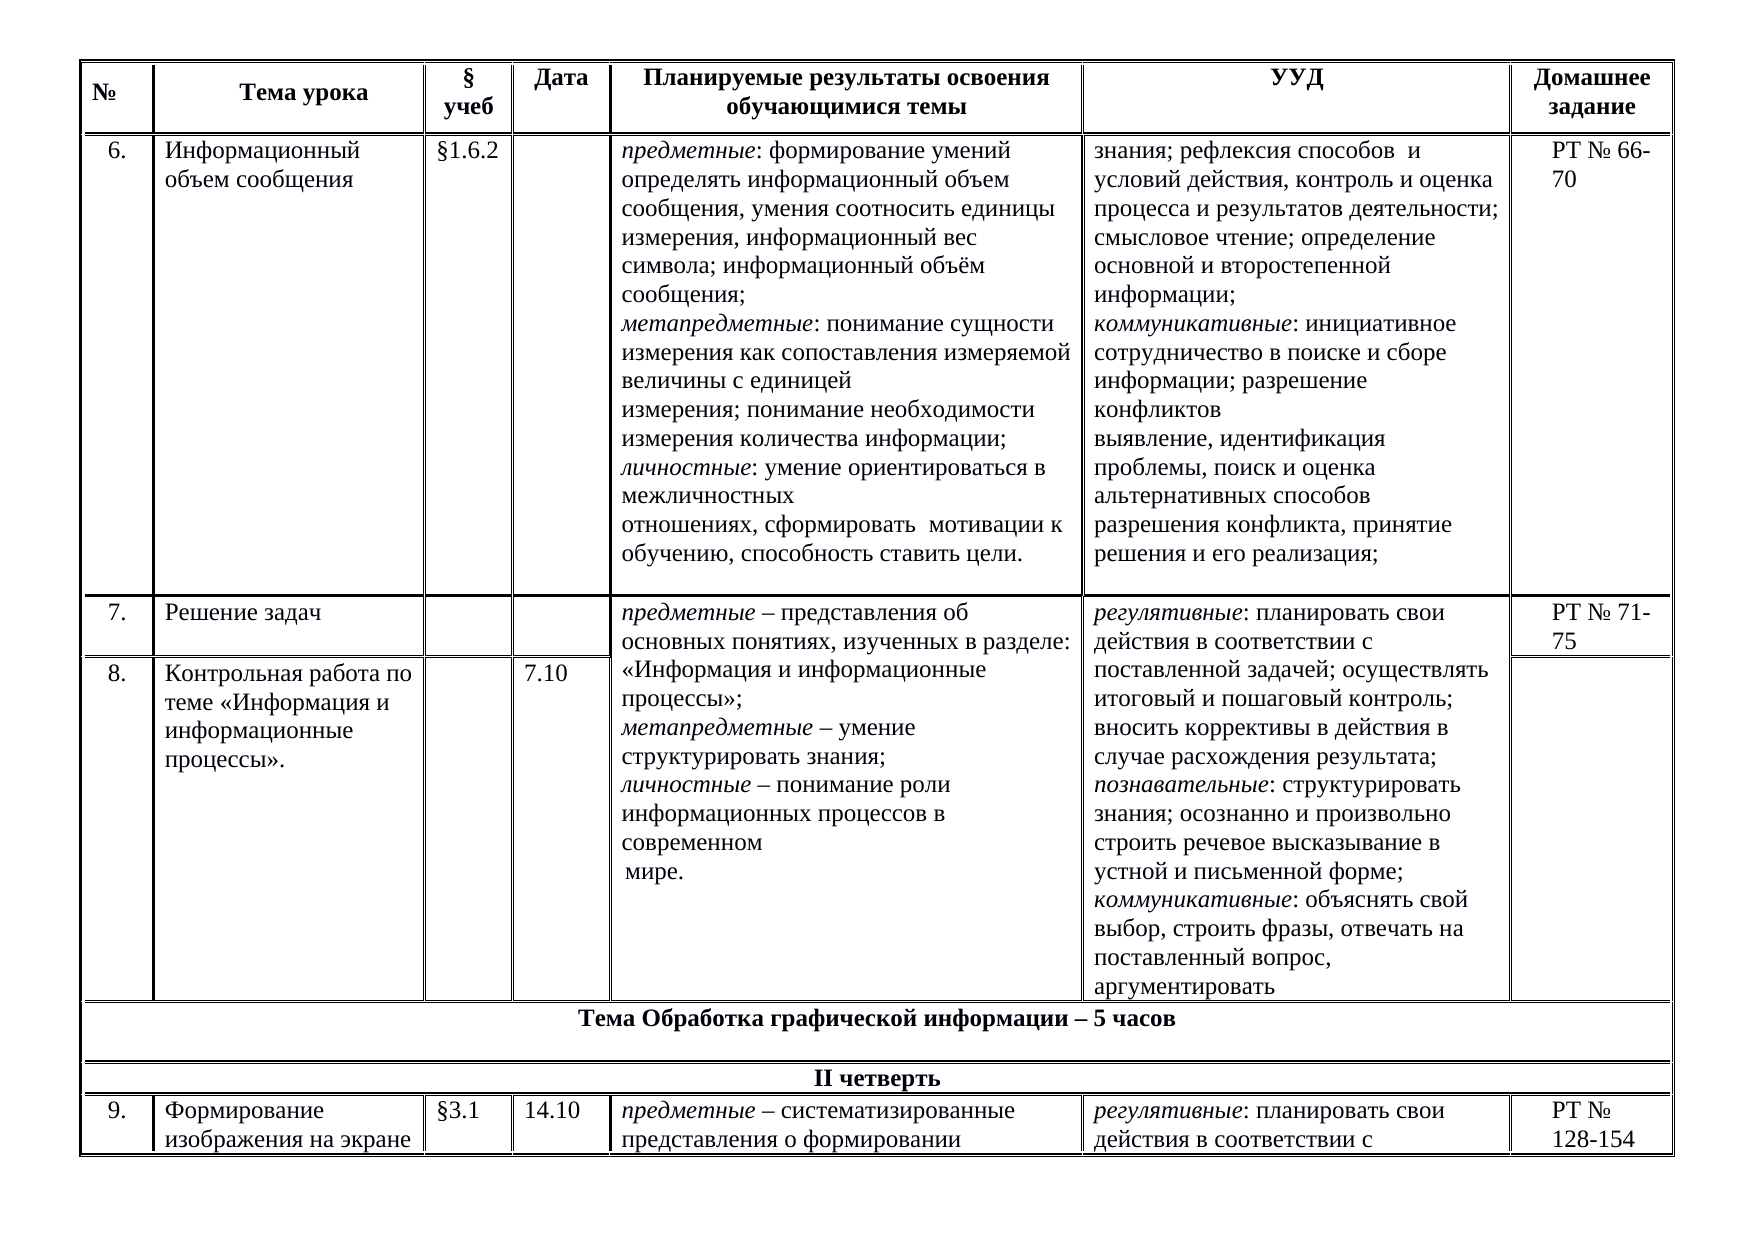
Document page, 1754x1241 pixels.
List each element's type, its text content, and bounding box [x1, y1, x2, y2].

table_cell 9. [82, 1092, 153, 1153]
table_cell РТ № 128-154 [1511, 1092, 1672, 1153]
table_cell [1083, 1096, 1511, 1153]
table_cell регулятивные: планировать свои действия в соответствии с поставленной задачей; осуществлять итоговый и пошаговый контроль; вносить коррективы в действия в случае расхождения результата; познавательные: структурировать знания; осознанно и произвольно строить речевое высказывание в устной и письменной форме; коммуникативные: объяснять свой выбор, строить фразы, отвечать на поставленный вопрос, аргументировать [1084, 597, 1509, 999]
table_header § учеб [425, 63, 513, 132]
table_cell [426, 597, 511, 654]
table_cell Информационный объем сообщения [155, 136, 423, 594]
table_header УУД [1083, 63, 1511, 132]
table_cell Тема Обработка графической информации – 5 часов [82, 1000, 1672, 1060]
table_header Тема урока [153, 63, 425, 132]
table_cell 7.10 [514, 658, 609, 999]
table_cell [1512, 655, 1672, 999]
table_cell Контрольная работа по теме «Информация и информационные процессы». [155, 658, 423, 999]
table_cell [610, 1096, 1083, 1153]
table_header № [82, 63, 153, 132]
table_cell §3.1 [425, 1096, 513, 1153]
table_header Дата [513, 61, 610, 132]
table_header Домашнее задание [1511, 63, 1672, 132]
table_cell [514, 597, 609, 654]
table_cell [426, 658, 511, 999]
table_cell [514, 136, 609, 594]
table_cell предметные – представления об основных понятиях, изученных в разделе: «Информация и информационные процессы»; метапредметные – умение структурировать знания; личностные – понимание роли информационных процессов в современном мире. [612, 597, 1081, 999]
table_cell предметные: формирование умений определять информационный объем сообщения, умения соотносить единицы измерения, информационный вес символа; информационный объём сообщения; метапредметные: понимание сущности измерения как сопоставления измеряемой величины с единицей измерения; понимание необходимости измерения количества информации; личностные: умение ориентироваться в межличностных отношениях, сформировать мотивации к обучению, способность ставить цели. [612, 136, 1081, 594]
table_cell РТ № 66-70 [1512, 132, 1672, 594]
table_cell 14.10 [513, 1096, 610, 1153]
table_cell Решение задач [155, 597, 423, 654]
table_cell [153, 1096, 425, 1153]
table_cell РТ № 71-75 [1512, 594, 1672, 654]
table_cell 8. [82, 655, 152, 999]
table_cell 6. [82, 132, 152, 594]
table_cell §1.6.2 [426, 136, 511, 594]
table_cell II четверть [82, 1060, 1672, 1092]
table_header Планируемые результаты освоения обучающимися темы [610, 63, 1083, 132]
table_cell 7. [82, 594, 152, 654]
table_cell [1085, 136, 1509, 594]
